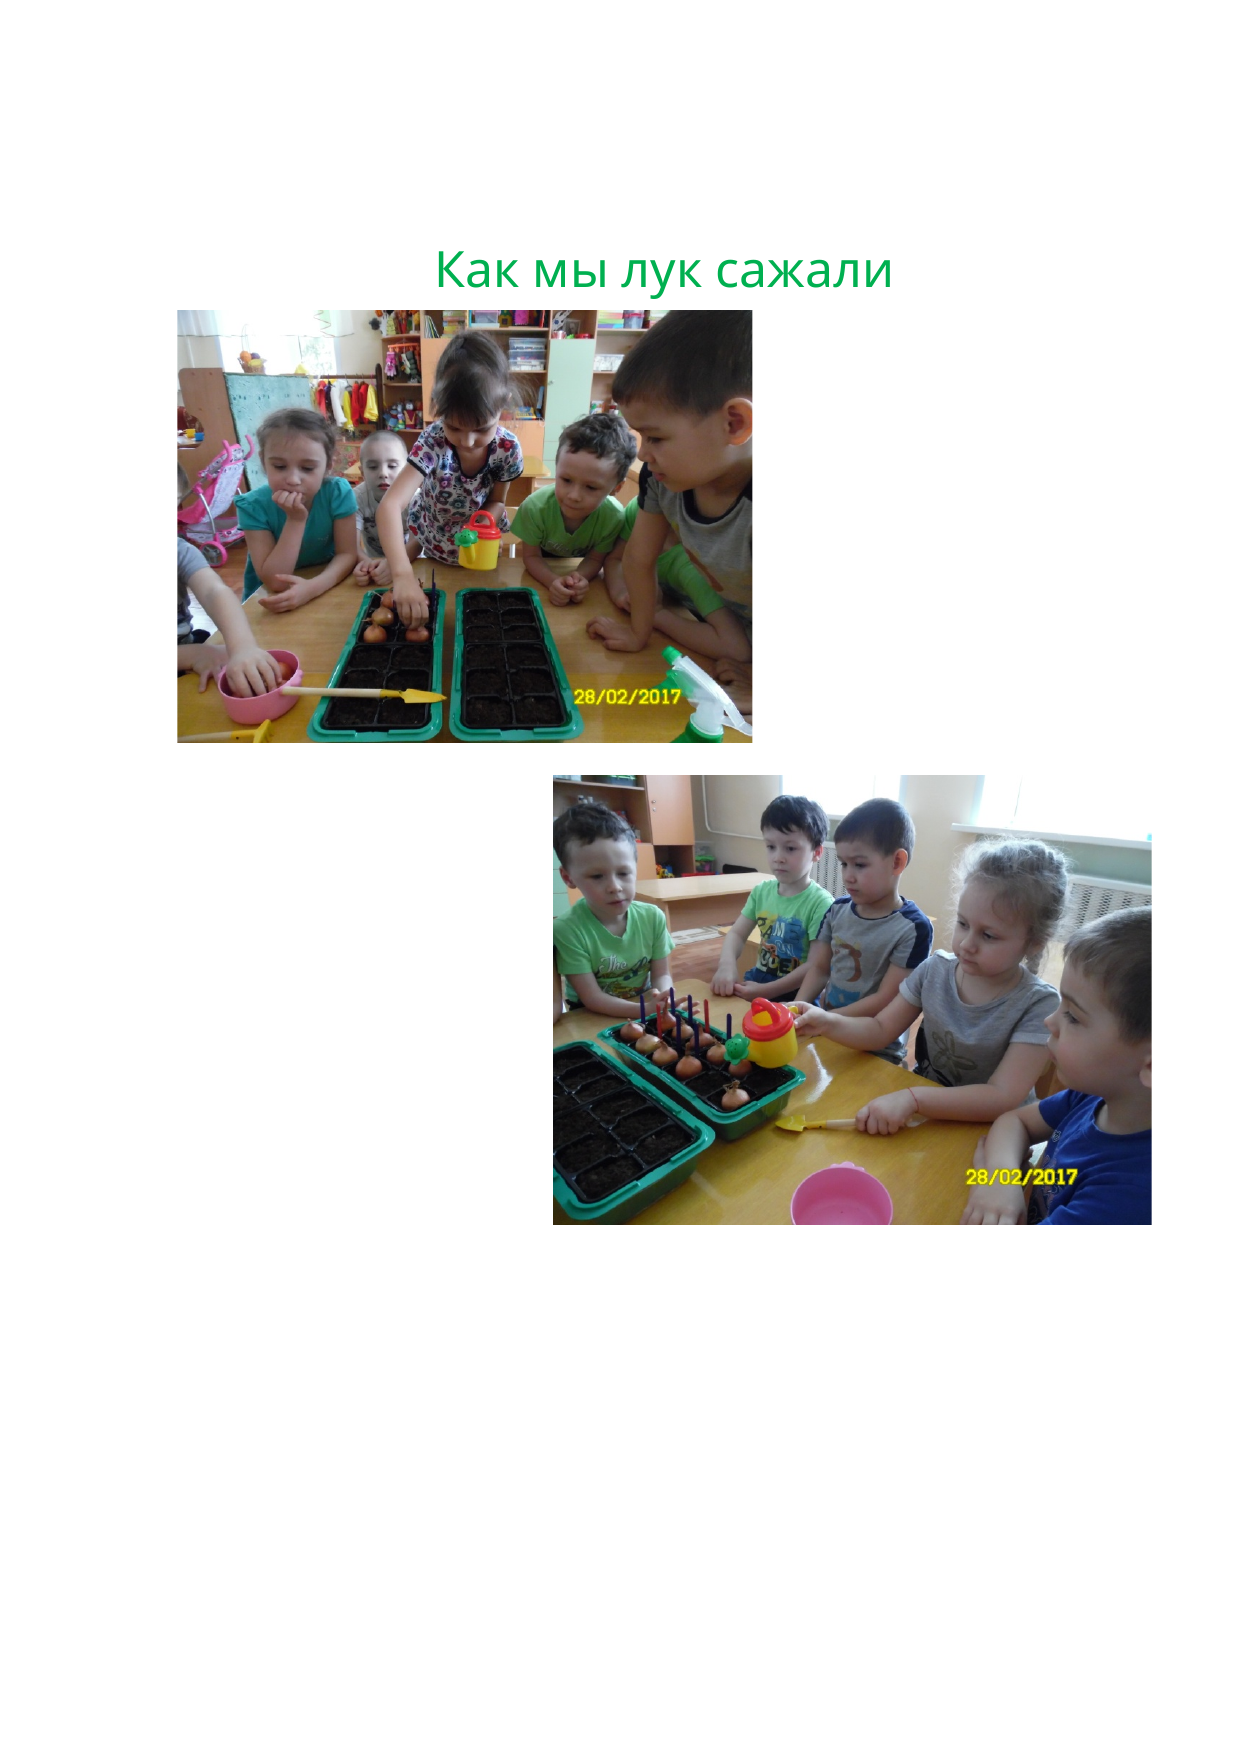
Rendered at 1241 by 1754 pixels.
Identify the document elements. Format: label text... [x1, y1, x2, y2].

picture [553, 775, 1152, 1225]
text Как мы лук сажали [177, 234, 1152, 302]
picture [177, 310, 753, 743]
